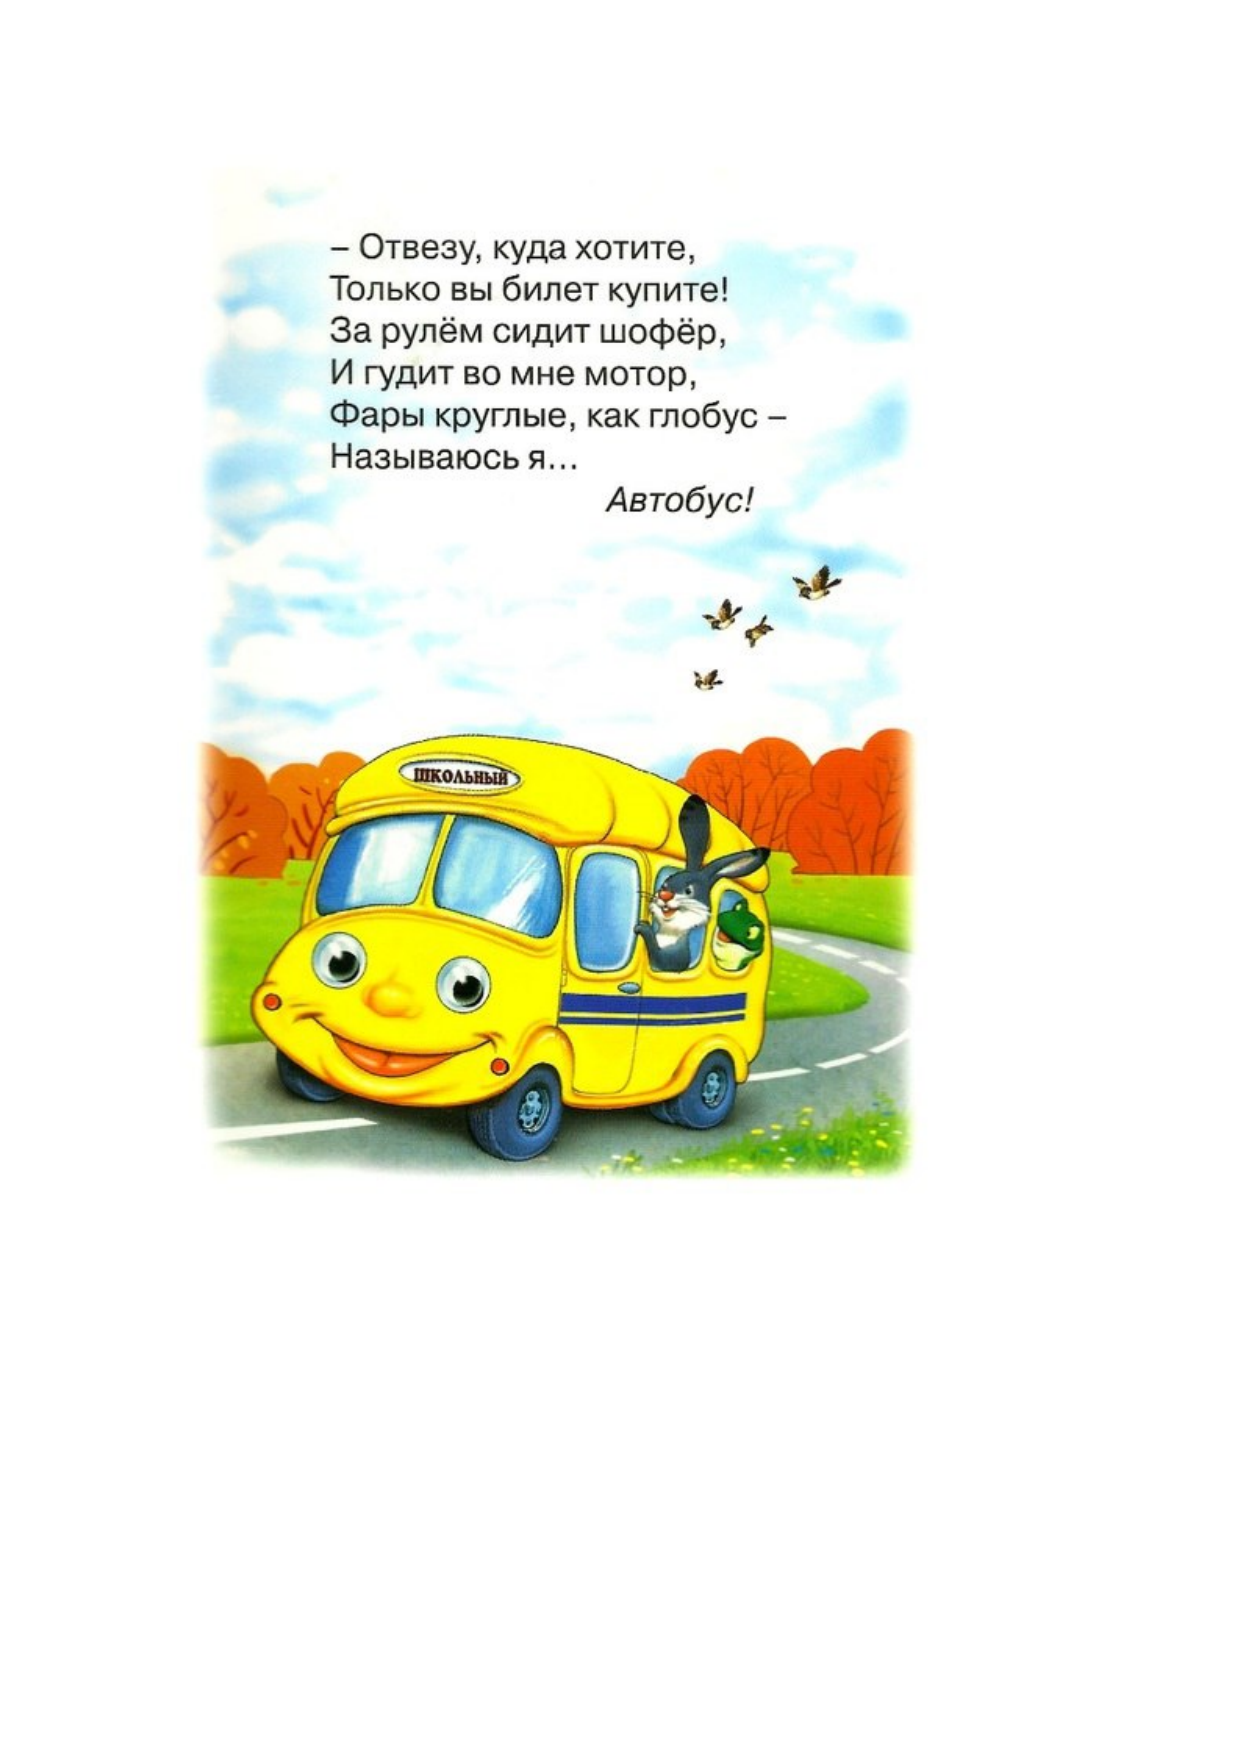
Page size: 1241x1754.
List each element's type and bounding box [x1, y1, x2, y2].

picture [177, 118, 943, 1212]
